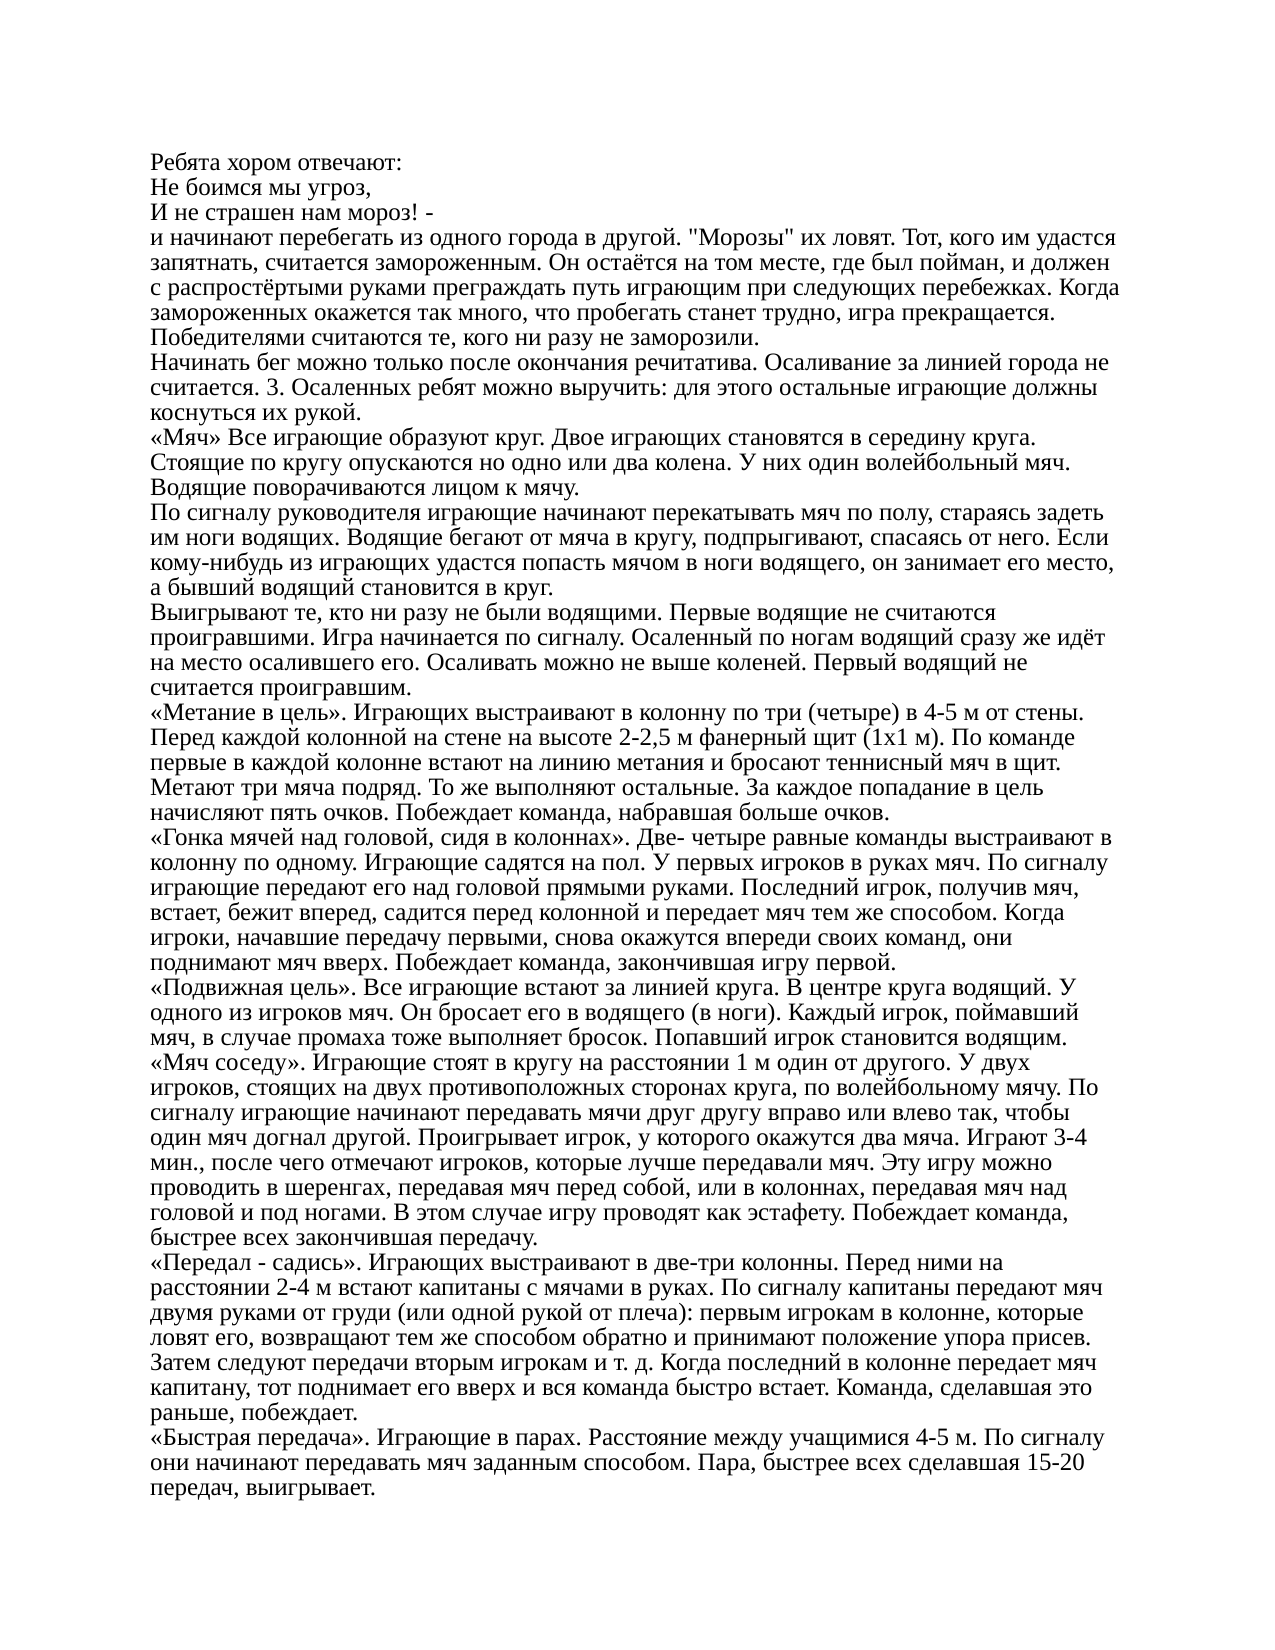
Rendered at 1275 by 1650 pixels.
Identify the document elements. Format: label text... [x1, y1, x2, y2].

text Выигрывают те, кто ни разу не были водящими. Первые водящие не считаются проигравшими. Игра начинается по сигналу. Осаленный по ногам водящий сразу же идёт на место осалившего его. Осаливать можно не выше коленей. Первый водящий не считается проигравшим. [150, 600, 1125, 700]
text По сигналу руководителя играющие начинают перекатывать мяч по полу, стараясь задеть им ноги водящих. Водящие бегают от мяча в кругу, подпрыгивают, спасаясь от него. Если кому-нибудь из играющих удастся попасть мячом в ноги водящего, он занимает его место, а бывший водящий становится в круг. [150, 500, 1125, 600]
text Не боимся мы угроз, И не страшен нам мороз! - [150, 175, 1125, 225]
text Победителями считаются те, кого ни разу не заморозили. Начинать бег можно только после окончания речитатива. Осаливание за линией города не считается. 3. Осаленных ребят можно выручить: для этого остальные играющие должны коснуться их рукой. [150, 325, 1125, 425]
text «Быстрая передача». Играющие в парах. Расстояние между учащимися 4-5 м. По сигналу они начинают передавать мяч заданным способом. Пара, быстрее всех сделавшая 15-20 передач, выигрывает. [150, 1425, 1125, 1500]
text «Подвижная цель». Все играющие встают за линией круга. В центре круга водящий. У одного из игроков мяч. Он бросает его в водящего (в ноги). Каждый игрок, поймавший мяч, в случае промаха тоже выполняет бросок. Попавший игрок становится водящим. [150, 975, 1125, 1050]
text «Мяч соседу». Играющие стоят в кругу на расстоянии 1 м один от другого. У двух игроков, стоящих на двух противоположных сторонах круга, по волейбольному мячу. По сигналу играющие начинают передавать мячи друг другу вправо или влево так, чтобы один мяч догнал другой. Проигрывает игрок, у которого окажутся два мяча. Играют 3-4 мин., после чего отмечают игроков, которые лучше передавали мяч. Эту игру можно проводить в шеренгах, передавая мяч перед собой, или в колоннах, передавая мяч над головой и под ногами. В этом случае игру проводят как эстафету. Побеждает команда, быстрее всех закончившая передачу. [150, 1050, 1125, 1250]
text «Метание в цель». Играющих выстраивают в колонну по три (четыре) в 4-5 м от стены. Перед каждой колонной на стене на высоте 2-2,5 м фанерный щит (1x1 м). По команде первые в каждой колонне встают на линию метания и бросают теннисный мяч в щит. Метают три мяча подряд. То же выполняют остальные. За каждое попадание в цель начисляют пять очков. Побеждает команда, набравшая больше очков. [150, 700, 1125, 825]
text «Передал - садись». Играющих выстраивают в две-три колонны. Перед ними на расстоянии 2-4 м встают капитаны с мячами в руках. По сигналу капитаны передают мяч двумя руками от груди (или одной рукой от плеча): первым игрокам в колонне, которые ловят его, возвращают тем же способом обратно и принимают положение упора присев. Затем следуют передачи вторым игрокам и т. д. Когда последний в колонне передает мяч капитану, тот поднимает его вверх и вся команда быстро встает. Команда, сделавшая это раньше, побеждает. [150, 1250, 1125, 1425]
text «Гонка мячей над головой, сидя в колоннах». Две- четыре равные команды выстраивают в колонну по одному. Играющие садятся на пол. У первых игроков в руках мяч. По сигналу играющие передают его над головой прямыми руками. Последний игрок, получив мяч, встает, бежит вперед, садится перед колонной и передает мяч тем же способом. Когда игроки, начавшие передачу первыми, снова окажутся впереди своих команд, они поднимают мяч вверх. Побеждает команда, закончившая игру первой. [150, 825, 1125, 975]
text Ребята хором отвечают: [150, 150, 1125, 175]
text «Мяч» Все играющие образуют круг. Двое играющих становятся в середину круга. Стоящие по кругу опускаются но одно или два колена. У них один волейбольный мяч. Водящие поворачиваются лицом к мячу. [150, 425, 1125, 500]
text и начинают перебегать из одного города в другой. "Морозы" их ловят. Тот, кого им удастся запятнать, считается замороженным. Он остаётся на том месте, где был пойман, и должен с распростёртыми руками преграждать путь играющим при следующих перебежках. Когда замороженных окажется так много, что пробегать станет трудно, игра прекращается. [150, 225, 1125, 325]
